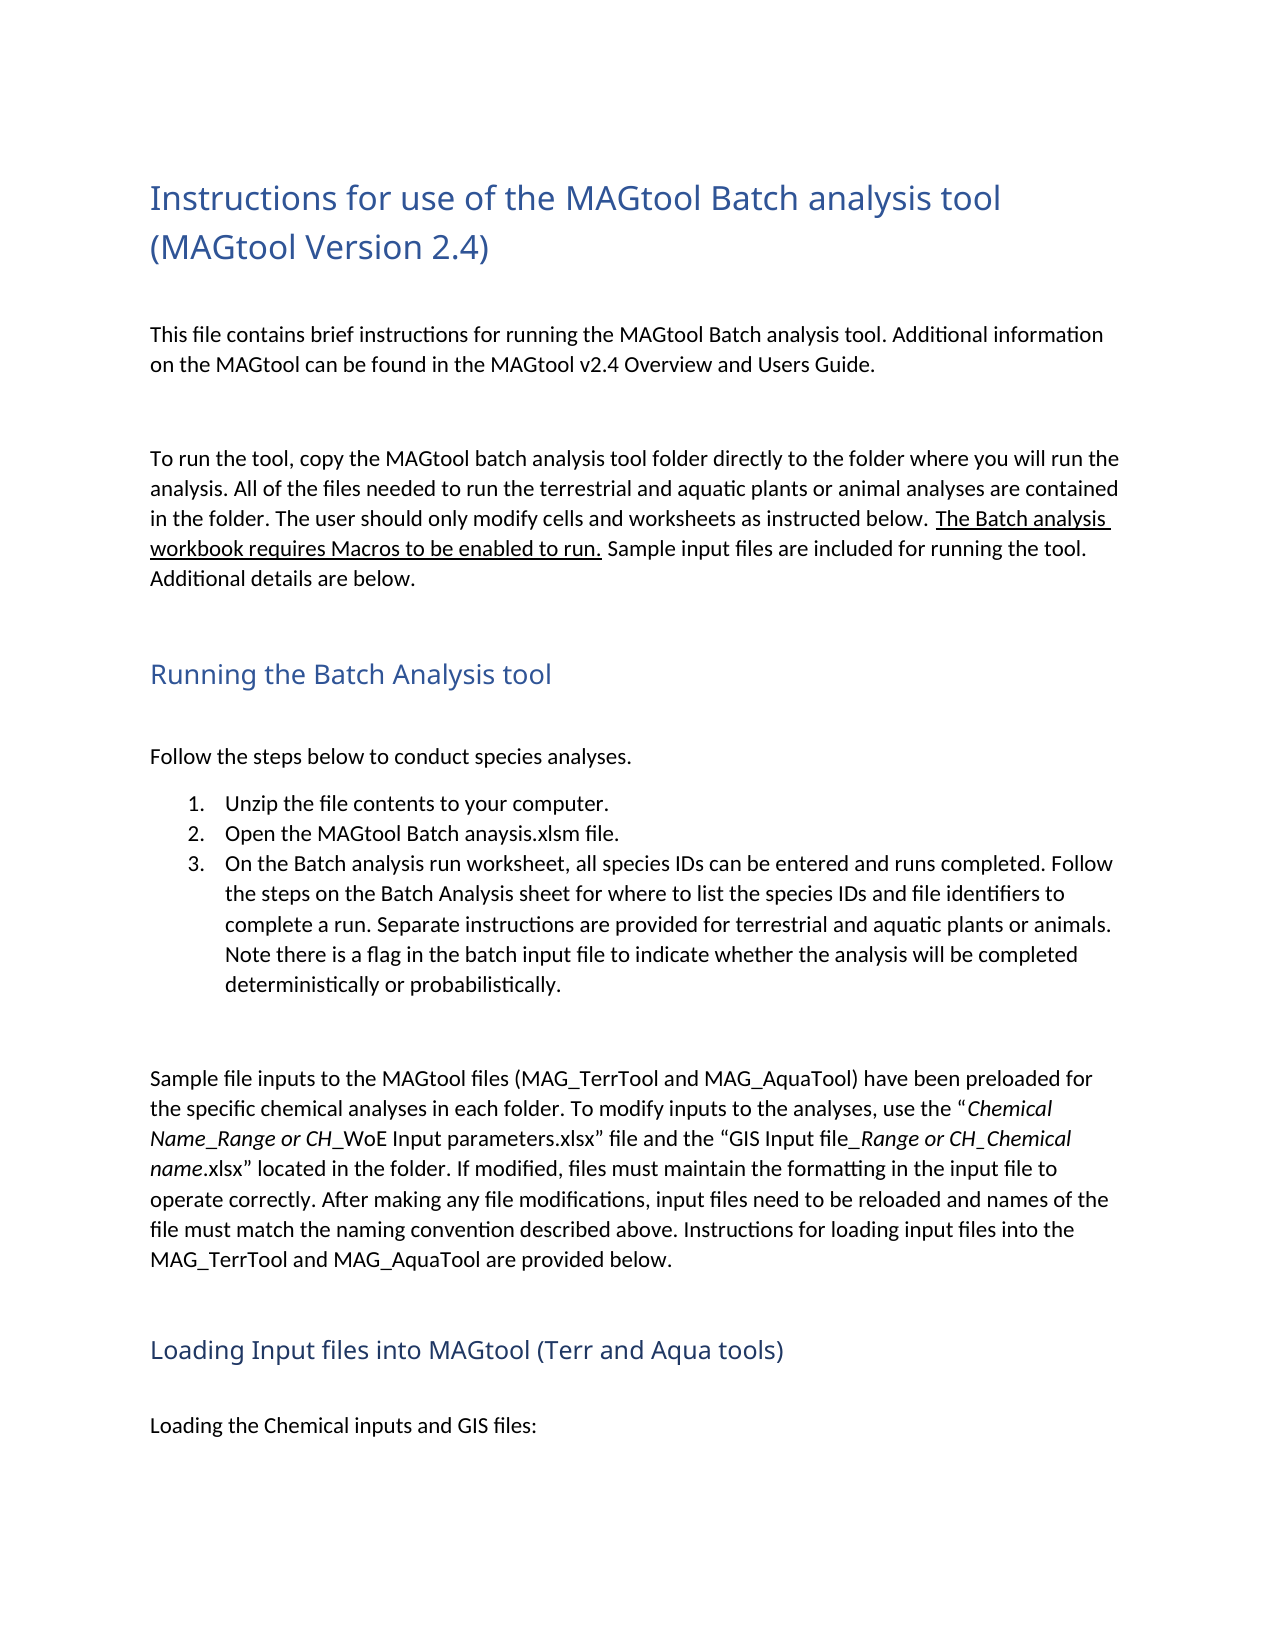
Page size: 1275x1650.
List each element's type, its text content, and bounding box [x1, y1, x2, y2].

list On the Batch analysis run worksheet, all species IDs can be entered and runs completed. Follow the steps on the Batch Analysis sheet for where to list the species IDs and file identifiers to complete a run. Separate instructions are provided for terrestrial and aquatic plants or animals. Note there is a flag in the batch input file to indicate whether the analysis will be completed deterministically or probabilistically. [187, 849, 1125, 998]
subtitle Instructions for use of the MAGtool Batch analysis tool (MAGtool Version 2.4) [150, 175, 1125, 269]
text This file contains brief instructions for running the MAGtool Batch analysis tool. Additional information on the MAGtool can be found in the MAGtool v2.4 Overview and Users Guide. [150, 320, 1125, 378]
text To run the tool, copy the MAGtool batch analysis tool folder directly to the folder where you will run the analysis. All of the files needed to run the terrestrial and aquatic plants or animal analyses are contained in the folder. The user should only modify cells and worksheets as instructed below. The Batch analysis workbook requires Macros to be enabled to run. Sample input files are included for running the tool. Additional details are below. [150, 444, 1125, 593]
text Loading the Chemical inputs and GIS files: [150, 1411, 1125, 1439]
list Open the MAGtool Batch anaysis.xlsm file. [187, 819, 1125, 847]
subtitle Running the Batch Analysis tool [150, 655, 1125, 692]
text Follow the steps below to conduct species analyses. [150, 742, 1125, 770]
text Sample file inputs to the MAGtool files (MAG_TerrTool and MAG_AquaTool) have been preloaded for the specific chemical analyses in each folder. To modify inputs to the analyses, use the “Chemical Name_Range or CH_WoE Input parameters.xlsx” file and the “GIS Input file_Range or CH_Chemical name.xlsx” located in the folder. If modified, files must maintain the formatting in the input file to operate correctly. After making any file modifications, input files need to be reloaded and names of the file must match the naming convention described above. Instructions for loading input files into the MAG_TerrTool and MAG_AquaTool are provided below. [150, 1064, 1125, 1273]
list Unzip the file contents to your computer. [187, 789, 1125, 817]
subtitle Loading Input files into MAGtool (Terr and Aqua tools) [150, 1333, 1125, 1367]
